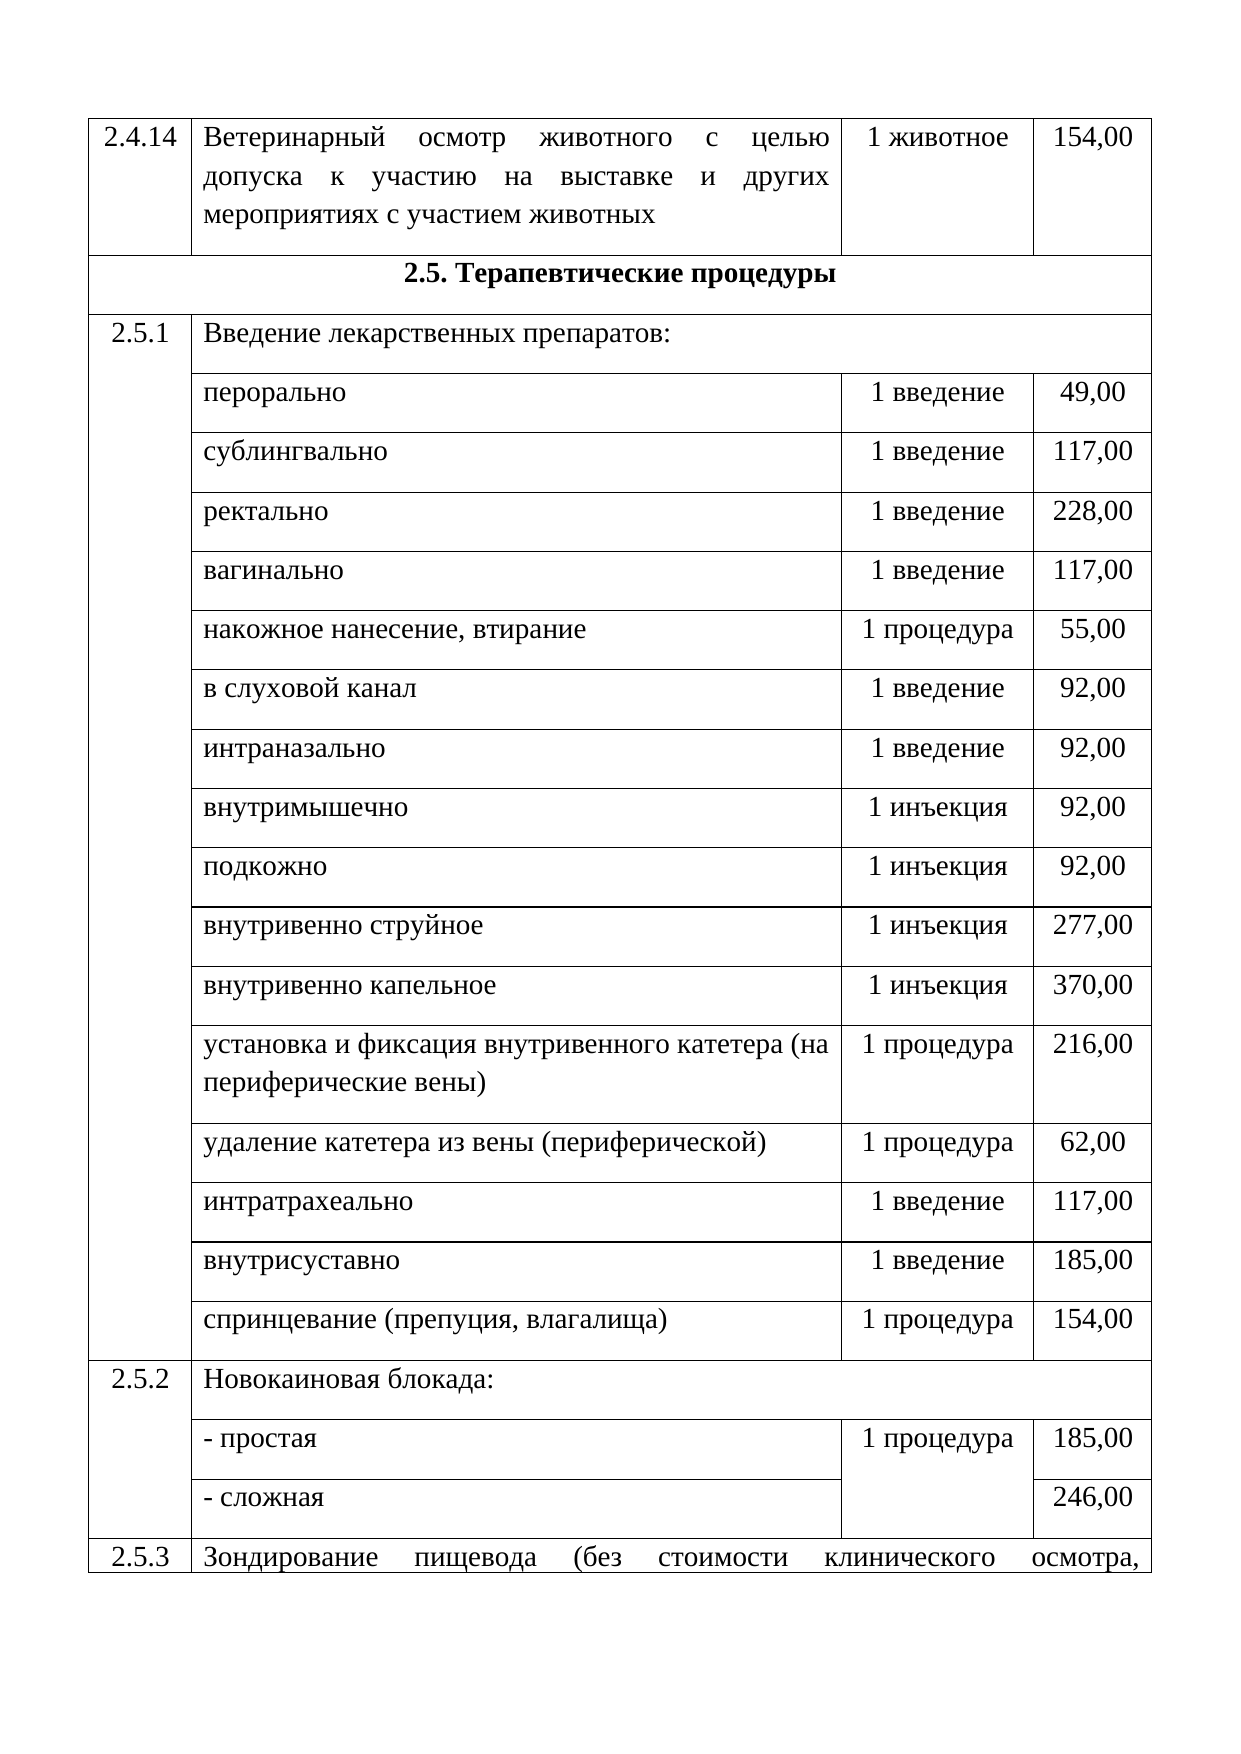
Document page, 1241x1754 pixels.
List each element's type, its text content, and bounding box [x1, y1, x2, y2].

table_cell 246,00 [1034, 1480, 1151, 1538]
table_cell накожное нанесение, втирание [192, 611, 841, 669]
table_cell спринцевание (препуция, влагалища) [192, 1302, 841, 1360]
table_cell - сложная [192, 1480, 841, 1538]
table_cell 92,00 [1034, 670, 1151, 729]
table_cell 1 инъекция [842, 967, 1033, 1025]
table_cell 2.5.1 [89, 315, 191, 1360]
table_cell 55,00 [1034, 611, 1151, 669]
table_cell 2.5. Терапевтические процедуры [89, 256, 1151, 314]
table_cell 1 инъекция [842, 848, 1033, 906]
table_cell 1 введение [842, 493, 1033, 551]
table_cell Введение лекарственных препаратов: [192, 315, 1151, 373]
table_cell 1 введение [842, 374, 1033, 432]
table_cell 62,00 [1034, 1124, 1151, 1182]
table_cell 117,00 [1034, 1183, 1151, 1241]
table_cell 370,00 [1034, 967, 1151, 1025]
table_cell Новокаиновая блокада: [192, 1361, 1151, 1419]
table_cell внутримышечно [192, 789, 841, 847]
table_cell внутривенно капельное [192, 967, 841, 1025]
table_cell 92,00 [1034, 789, 1151, 847]
table_cell Ветеринарный осмотр животного с целью допуска к участию на выставке и других мероприятиях с участием животных [192, 119, 841, 254]
table_cell 154,00 [1034, 1302, 1151, 1360]
table_cell 1 введение [842, 433, 1033, 492]
table_cell интратрахеально [192, 1183, 841, 1241]
table_cell - простая [192, 1420, 841, 1478]
table_cell 277,00 [1034, 908, 1151, 966]
table_cell 1 введение [842, 730, 1033, 788]
table_cell 216,00 [1034, 1026, 1151, 1123]
table_cell подкожно [192, 848, 841, 906]
table_cell 2.5.3 [89, 1539, 191, 1572]
table_cell 185,00 [1034, 1420, 1151, 1478]
table_cell 49,00 [1034, 374, 1151, 432]
table_cell 1 процедура [842, 1026, 1033, 1123]
table_cell 1 инъекция [842, 789, 1033, 847]
table_cell 1 процедура [842, 611, 1033, 669]
table_cell внутривенно струйное [192, 908, 841, 966]
table_cell 1 введение [842, 670, 1033, 729]
table_cell 1 введение [842, 552, 1033, 610]
table_cell интраназально [192, 730, 841, 788]
table_cell 1 введение [842, 1183, 1033, 1241]
table_cell 1 животное [842, 119, 1033, 254]
table_cell 1 процедура [842, 1302, 1033, 1360]
table_cell 117,00 [1034, 433, 1151, 492]
table_cell 1 процедура [842, 1124, 1033, 1182]
table_cell 228,00 [1034, 493, 1151, 551]
table_cell сублингвально [192, 433, 841, 492]
table_cell 117,00 [1034, 552, 1151, 610]
table_cell вагинально [192, 552, 841, 610]
table_cell внутрисуставно [192, 1243, 841, 1301]
table_cell 1 инъекция [842, 908, 1033, 966]
table_cell в слуховой канал [192, 670, 841, 729]
table_cell 92,00 [1034, 730, 1151, 788]
table_cell 1 введение [842, 1243, 1033, 1301]
table_cell ректально [192, 493, 841, 551]
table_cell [192, 1539, 1151, 1572]
table_cell 2.5.2 [89, 1361, 191, 1538]
table_cell 92,00 [1034, 848, 1151, 906]
table_cell перорально [192, 374, 841, 432]
table_cell установка и фиксация внутривенного катетера (на периферические вены) [192, 1026, 841, 1123]
table_cell удаление катетера из вены (периферической) [192, 1124, 841, 1182]
table_cell 1 процедура [842, 1420, 1033, 1538]
table_cell 154,00 [1034, 119, 1151, 254]
table_cell 185,00 [1034, 1243, 1151, 1301]
table_cell 2.4.14 [89, 119, 191, 254]
